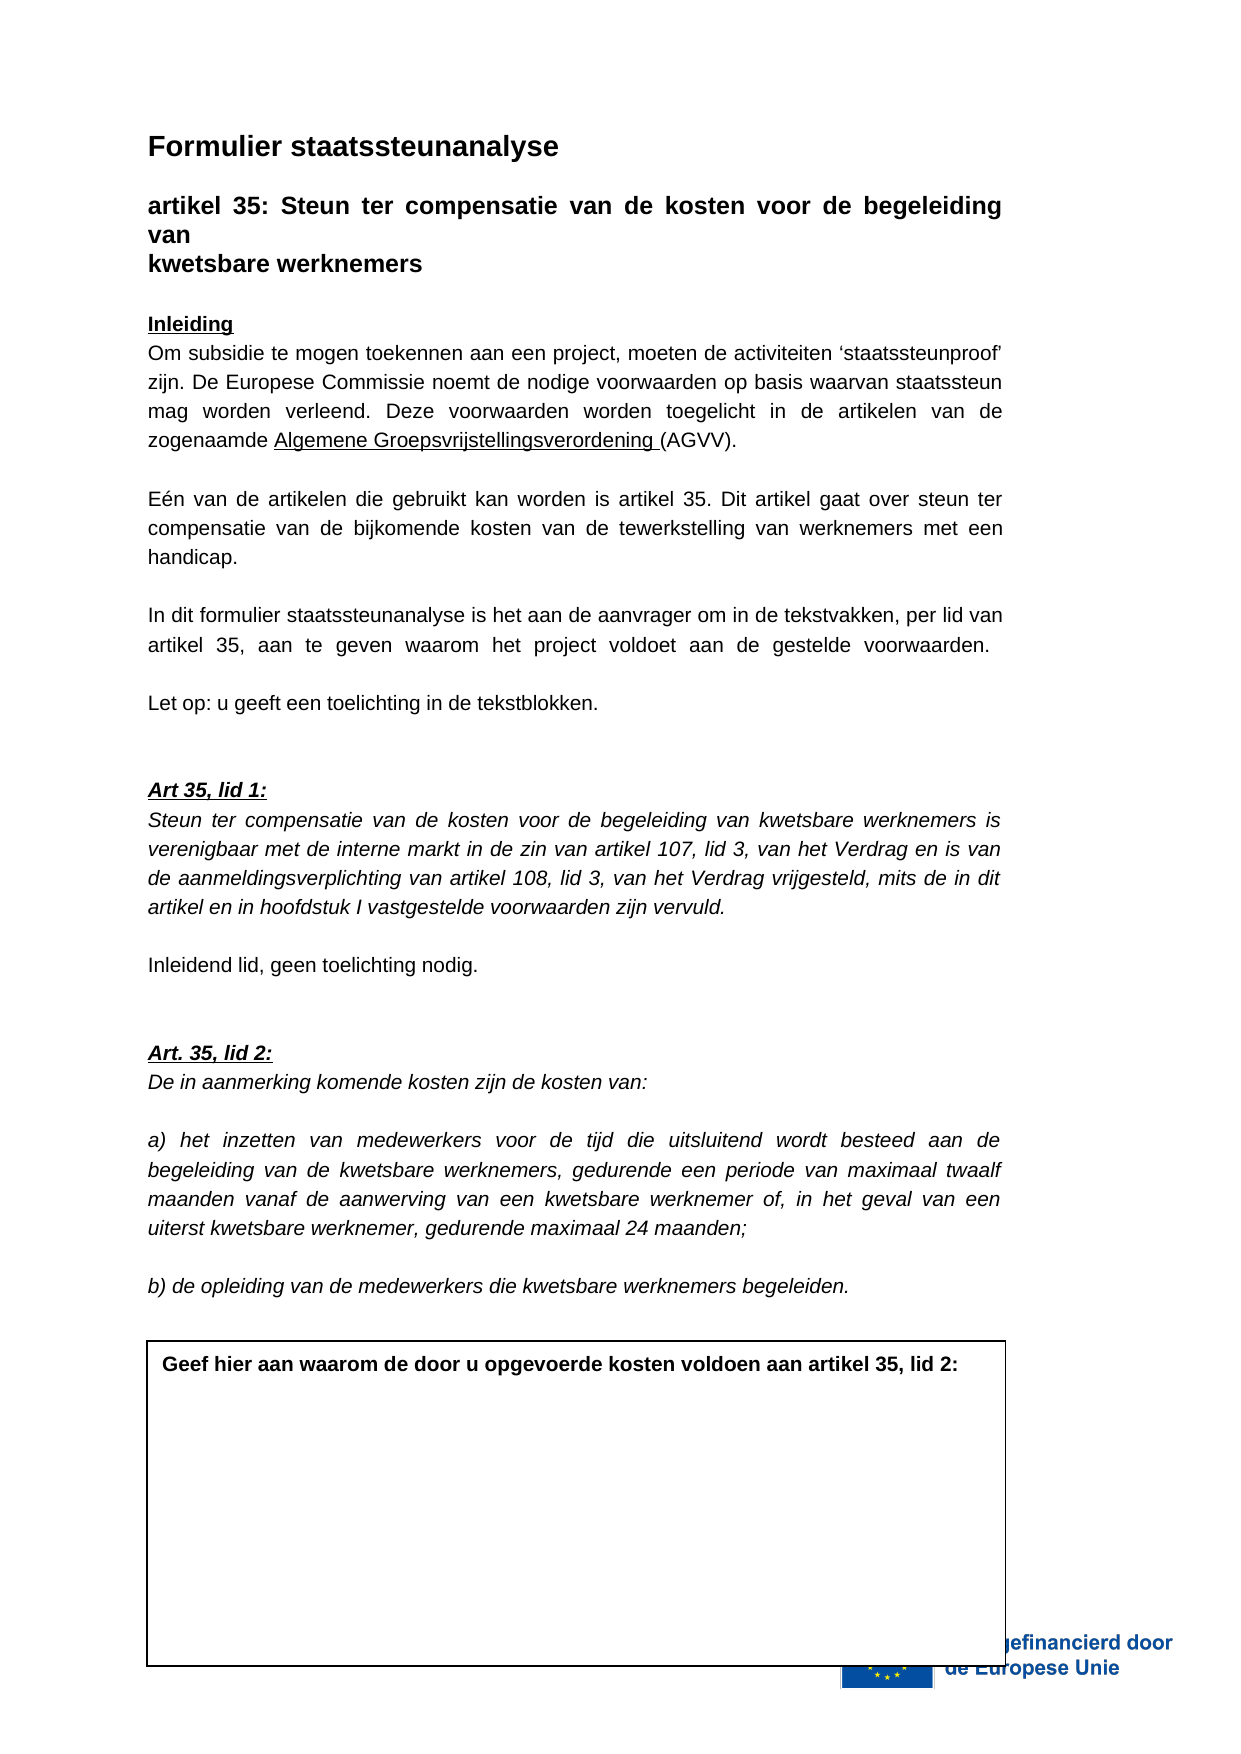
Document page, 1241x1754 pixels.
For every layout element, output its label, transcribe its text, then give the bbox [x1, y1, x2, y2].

text Art. 35, lid 2: [148, 1037, 1004, 1066]
text kwetsbare werknemers [148, 249, 1004, 279]
text In dit formulier staatssteunanalyse is het aan de aanvrager om in de tekstvakken, per lid van artikel 35, aan te geven waarom het project voldoet aan de gestelde voorwaarden. [148, 570, 1004, 687]
text Steun ter compensatie van de kosten voor de begeleiding van kwetsbare werknemers is verenigbaar met de interne markt in de zin van artikel 107, lid 3, van het Verdrag en is van de aanmeldingsverplichting van artikel 108, lid 3, van het Verdrag vrijgesteld, mits de in dit artikel en in hoofdstuk I vastgestelde voorwaarden zijn vervuld. [148, 804, 1004, 920]
text Inleidend lid, geen toelichting nodig. [148, 949, 1004, 979]
text Let op: u geeft een toelichting in de tekstblokken. [148, 687, 1004, 716]
text Art 35, lid 1: [148, 774, 1004, 804]
text Formulier staatssteunanalyse [148, 133, 1004, 162]
text Om subsidie te mogen toekennen aan een project, moeten de activiteiten ‘staatssteunproof’ zijn. De Europese Commissie noemt de nodige voorwaarden op basis waarvan staatssteun mag worden verleend. Deze voorwaarden worden toegelicht in de artikelen van de zogenaamde Algemene Groepsvrijstellingsverordening (AGVV). [148, 337, 1004, 454]
text De in aanmerking komende kosten zijn de kosten van: [148, 1066, 1004, 1095]
text b) de opleiding van de medewerkers die kwetsbare werknemers begeleiden. [148, 1270, 1004, 1299]
text artikel 35: Steun ter compensatie van de kosten voor de begeleiding van [148, 162, 1004, 249]
text Eén van de artikelen die gebruikt kan worden is artikel 35. Dit artikel gaat over steun ter compensatie van de bijkomende kosten van de tewerkstelling van werknemers met een handicap. [148, 483, 1004, 570]
text a) het inzetten van medewerkers voor de tijd die uitsluitend wordt besteed aan de begeleiding van de kwetsbare werknemers, gedurende een periode van maximaal twaalf maanden vanaf de aanwerving van een kwetsbare werknemer of, in het geval van een uiterst kwetsbare werknemer, gedurende maximaal 24 maanden; [148, 1124, 1004, 1241]
text Inleiding [148, 279, 1004, 337]
picture [838, 1626, 1179, 1690]
